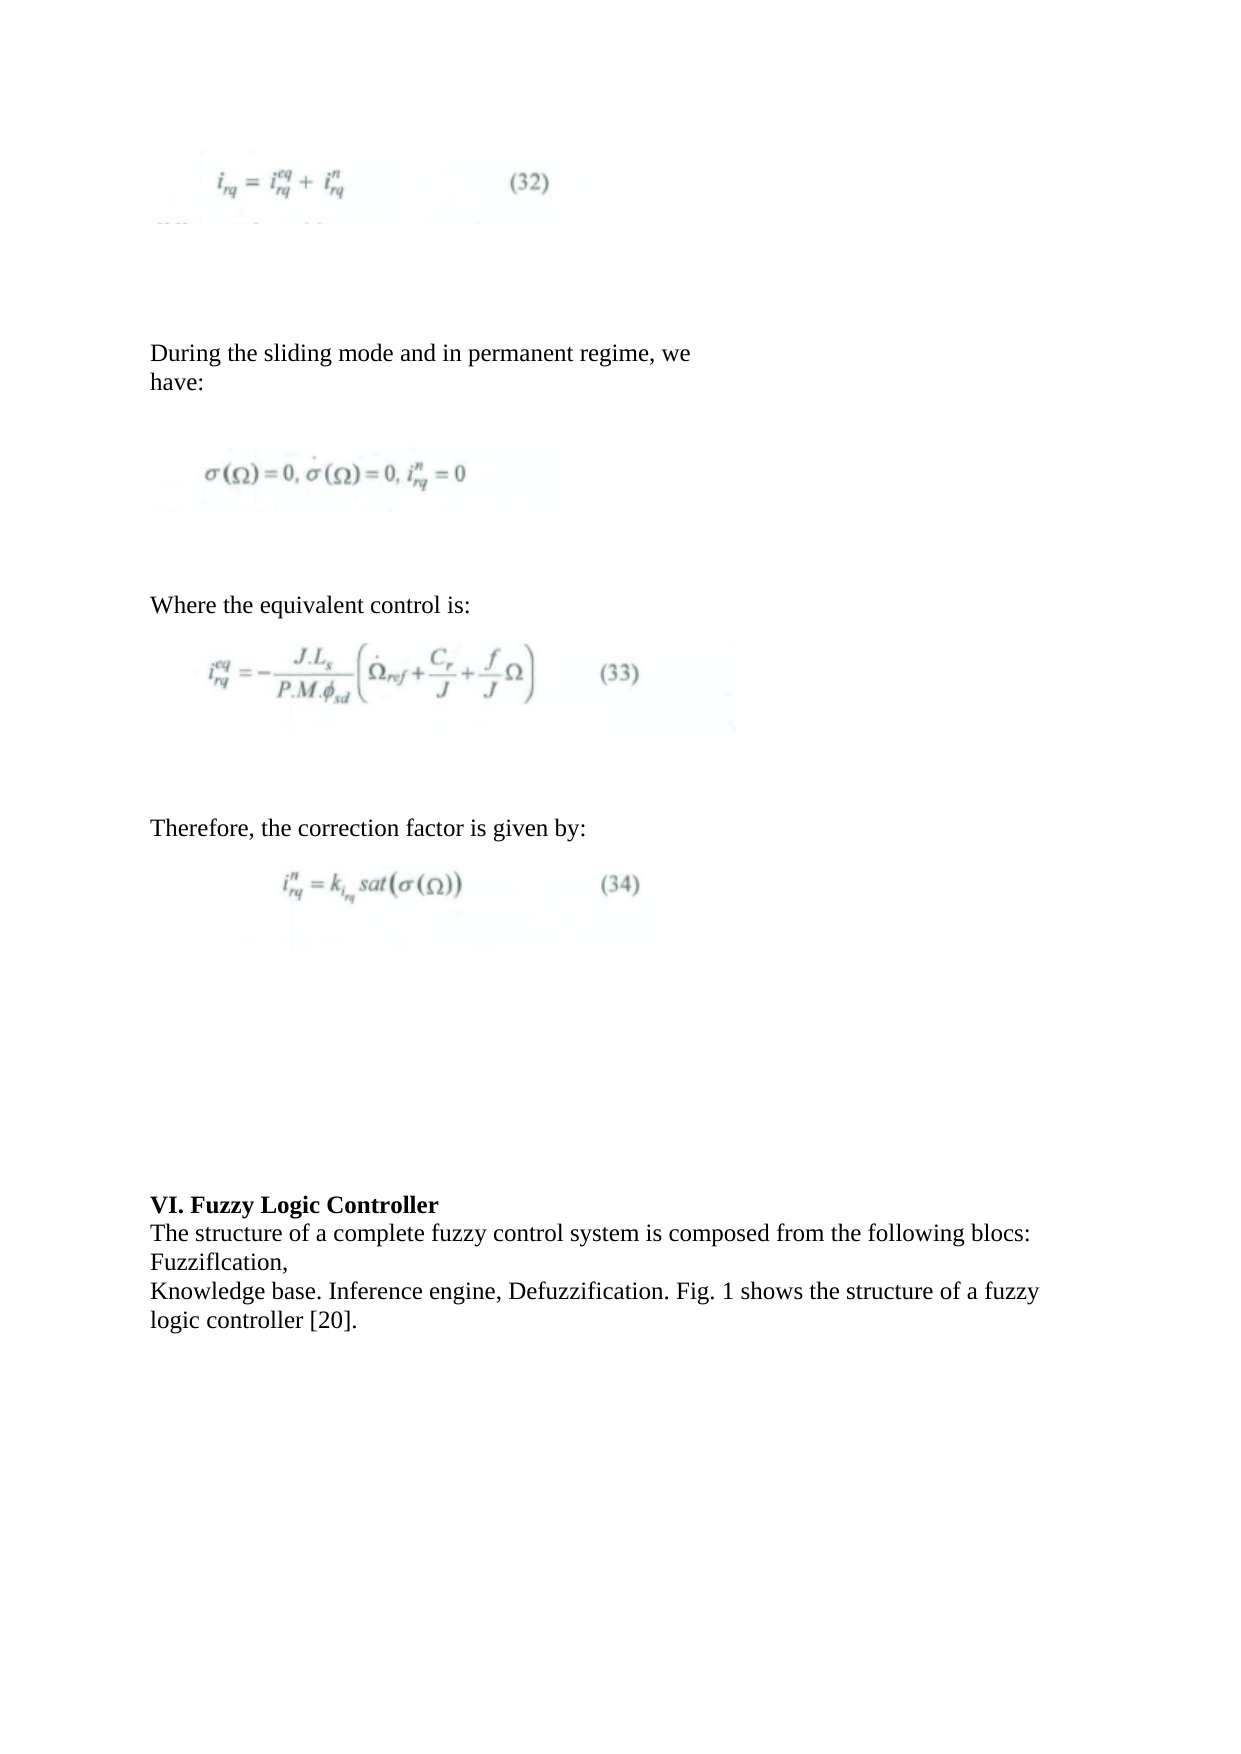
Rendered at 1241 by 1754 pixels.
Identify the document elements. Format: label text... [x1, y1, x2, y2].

text The structure of a complete fuzzy control system is composed from the following blocs: Fuzziflcation, [150, 1218, 1090, 1276]
text Where the equivalent control is: [150, 590, 1090, 619]
text During the sliding mode and in permanent regime, we [150, 338, 1090, 367]
text have: [150, 367, 1090, 396]
text Knowledge base. Inference engine, Defuzzification. Fig. 1 shows the structure of a fuzzy logic controller [20]. [150, 1276, 1090, 1333]
text VI. Fuzzy Logic Controller [150, 1190, 1090, 1218]
text Therefore, the correction factor is given by: [150, 813, 1090, 842]
